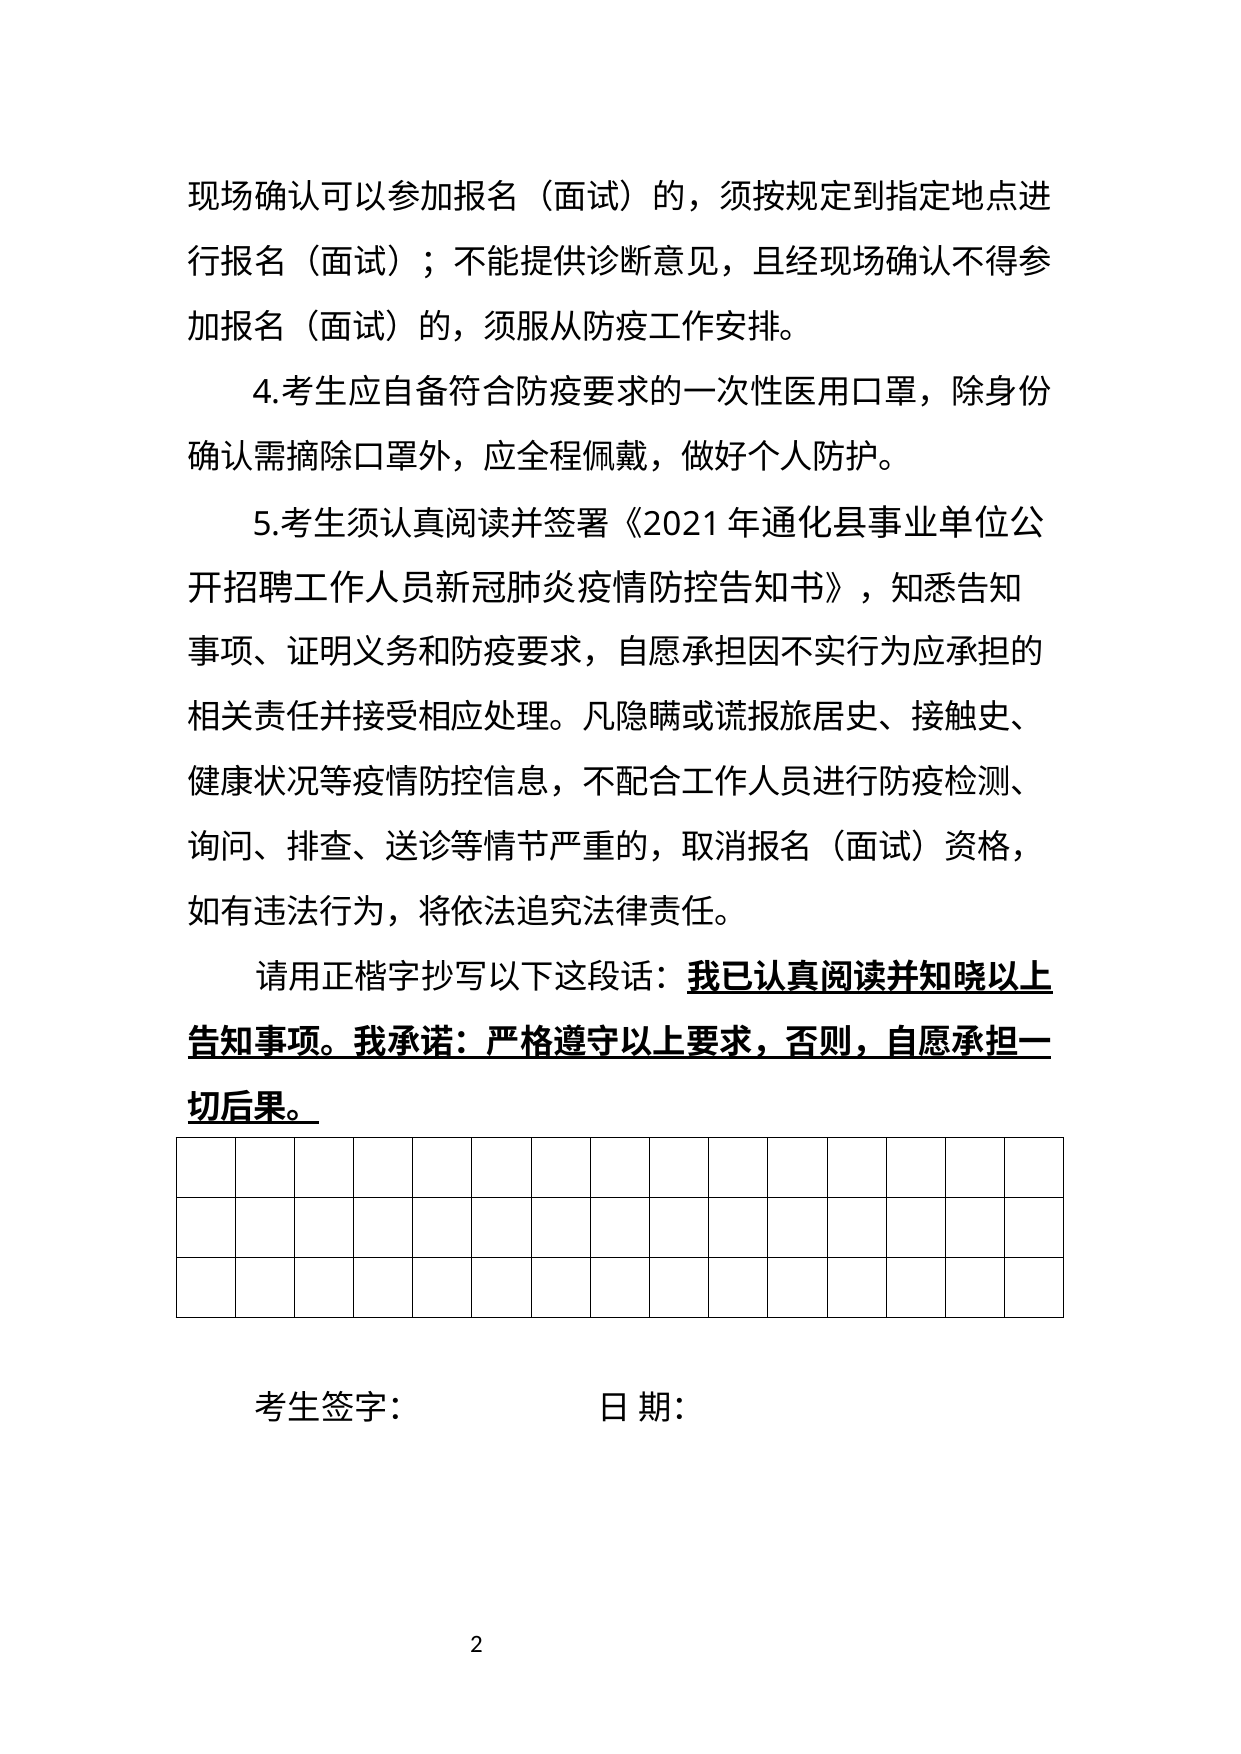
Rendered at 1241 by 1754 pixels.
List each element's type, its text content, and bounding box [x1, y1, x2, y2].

table_header [354, 1138, 412, 1197]
table_cell [472, 1258, 531, 1317]
table_cell [532, 1198, 590, 1257]
table_cell [295, 1198, 353, 1257]
table_cell [1005, 1198, 1063, 1257]
table_header [236, 1138, 294, 1197]
table_header [828, 1138, 886, 1197]
table_cell [768, 1198, 827, 1257]
table_cell [709, 1198, 767, 1257]
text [187, 162, 1053, 357]
table_header [887, 1138, 945, 1197]
table_cell [828, 1198, 886, 1257]
table_header [946, 1138, 1004, 1197]
table_header [177, 1138, 235, 1197]
table_header [650, 1138, 708, 1197]
table_header [591, 1138, 649, 1197]
table_header [768, 1138, 827, 1197]
table_cell [946, 1198, 1004, 1257]
table_cell [177, 1198, 235, 1257]
table_cell [354, 1198, 412, 1257]
table_cell [532, 1258, 590, 1317]
table_cell [828, 1258, 886, 1317]
table_cell [354, 1258, 412, 1317]
table_cell [472, 1198, 531, 1257]
table_cell [1005, 1258, 1063, 1317]
table_header [295, 1138, 353, 1197]
text 考生签字： 日 期： [187, 1374, 1053, 1431]
table_cell [650, 1198, 708, 1257]
text 请用正楷字抄写以下这段话：我已认真阅读并知晓以上告知事项。我承诺：严格遵守以上要求，否则，自愿承担一切后果。 [187, 942, 1053, 1137]
table_cell [177, 1258, 235, 1317]
table_header [532, 1138, 590, 1197]
table_cell [887, 1198, 945, 1257]
table_cell [650, 1258, 708, 1317]
table_cell [768, 1258, 827, 1317]
table_cell [946, 1258, 1004, 1317]
table_cell [591, 1198, 649, 1257]
table_cell [887, 1258, 945, 1317]
table_header [1005, 1138, 1063, 1197]
text 5.考生须认真阅读并签署《2021年通化县事业单位公开招聘工作人员新冠肺炎疫情防控告知书》，知悉告知事项、证明义务和防疫要求，自愿承担因不实行为应承担的相关责任并接受相应处理。凡隐瞒或谎报旅居史、接触史、健康状况等疫情防控信息，不配合工作人员进行防疫检测、询问、排查、送诊等情节严重的，取消报名（面试）资格，如有违法行为，将依法追究法律责任。 [187, 487, 1053, 942]
table_cell [413, 1258, 471, 1317]
table_header [709, 1138, 767, 1197]
table_header [472, 1138, 531, 1197]
table_header [413, 1138, 471, 1197]
table_cell [236, 1258, 294, 1317]
table_cell [295, 1258, 353, 1317]
table_cell [591, 1258, 649, 1317]
title 4.考生应自备符合防疫要求的一次性医用口罩，除身份确认需摘除口罩外，应全程佩戴，做好个人防护。 [187, 357, 1053, 487]
table_cell [413, 1198, 471, 1257]
table_cell [709, 1258, 767, 1317]
table_cell [236, 1198, 294, 1257]
